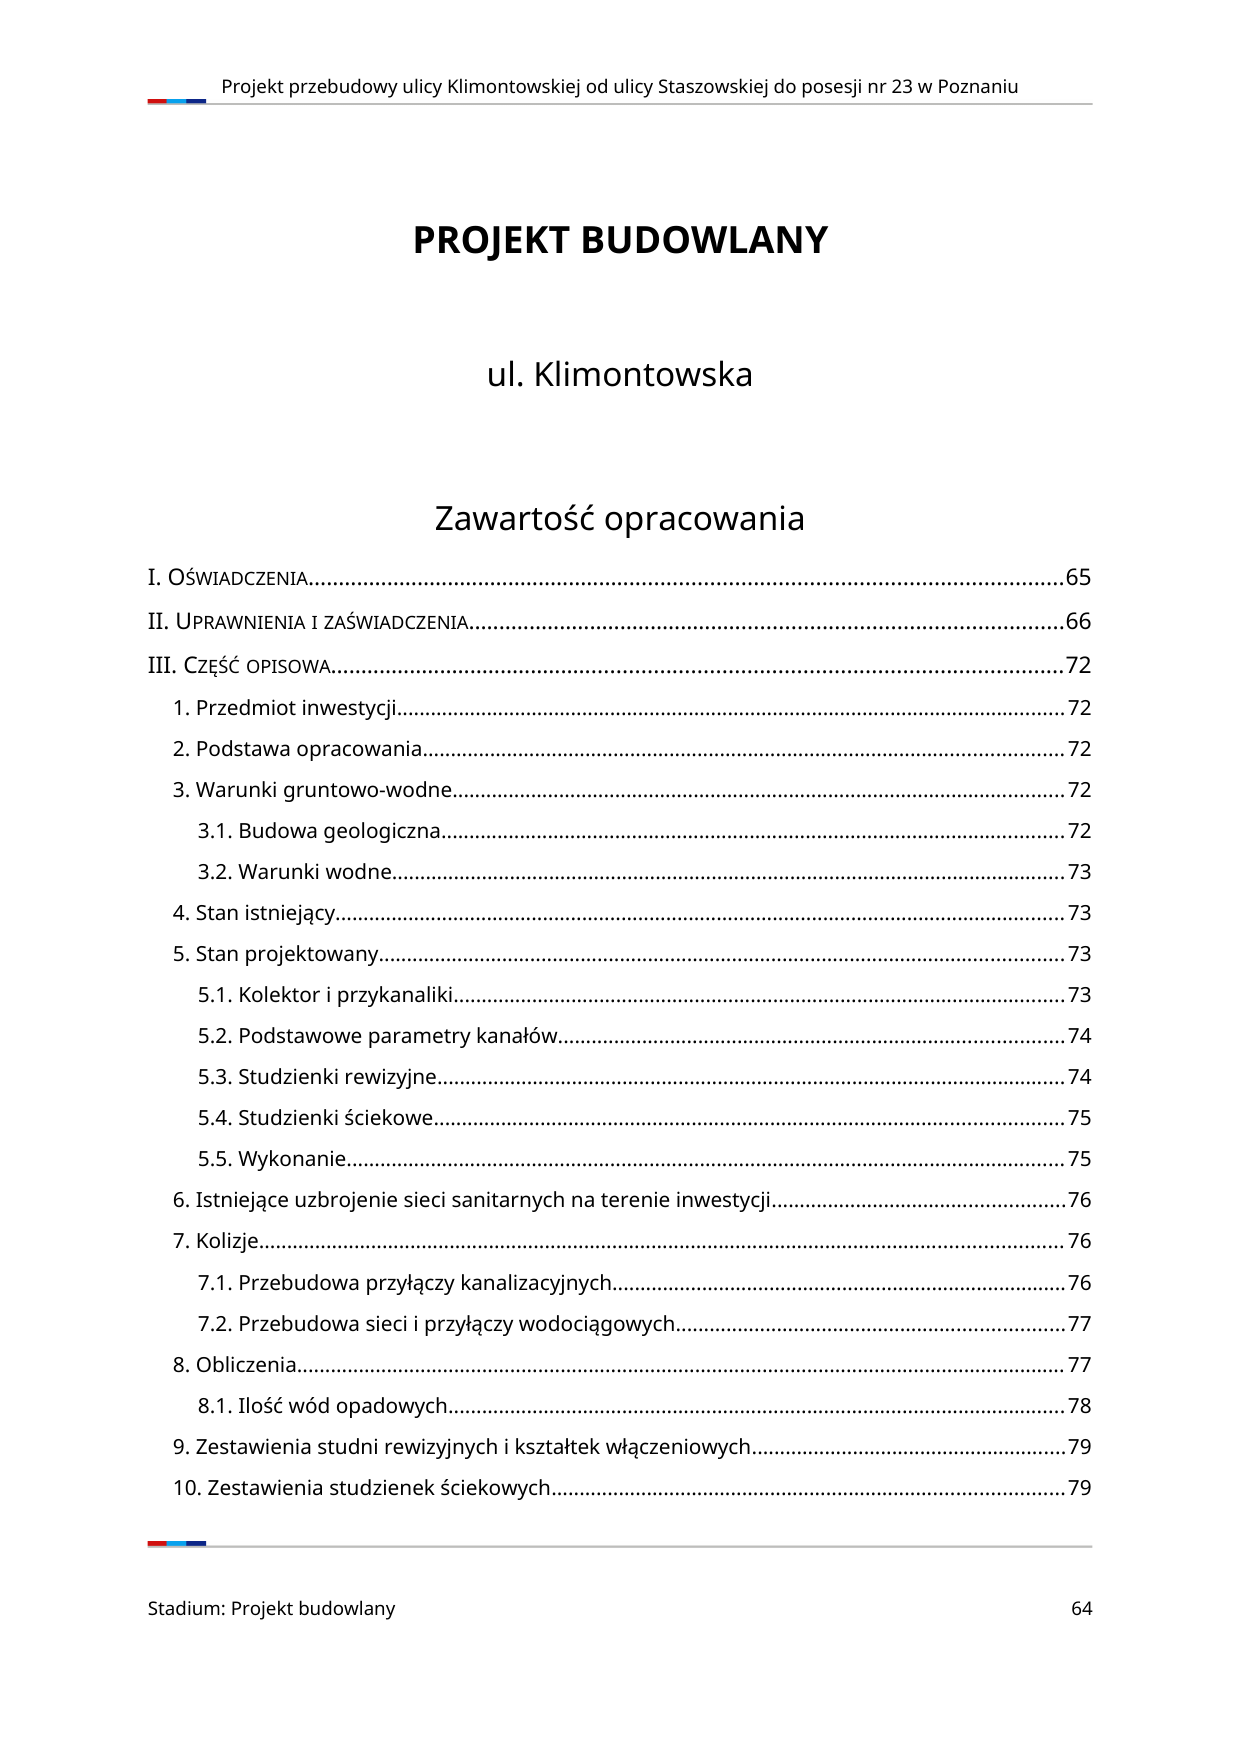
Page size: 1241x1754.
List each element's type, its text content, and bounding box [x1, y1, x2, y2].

picture [147, 1541, 1093, 1549]
text ul. Klimontowska [148, 351, 1093, 397]
picture [147, 99, 1093, 106]
text Projekt BUDOWLANY [148, 214, 1093, 265]
